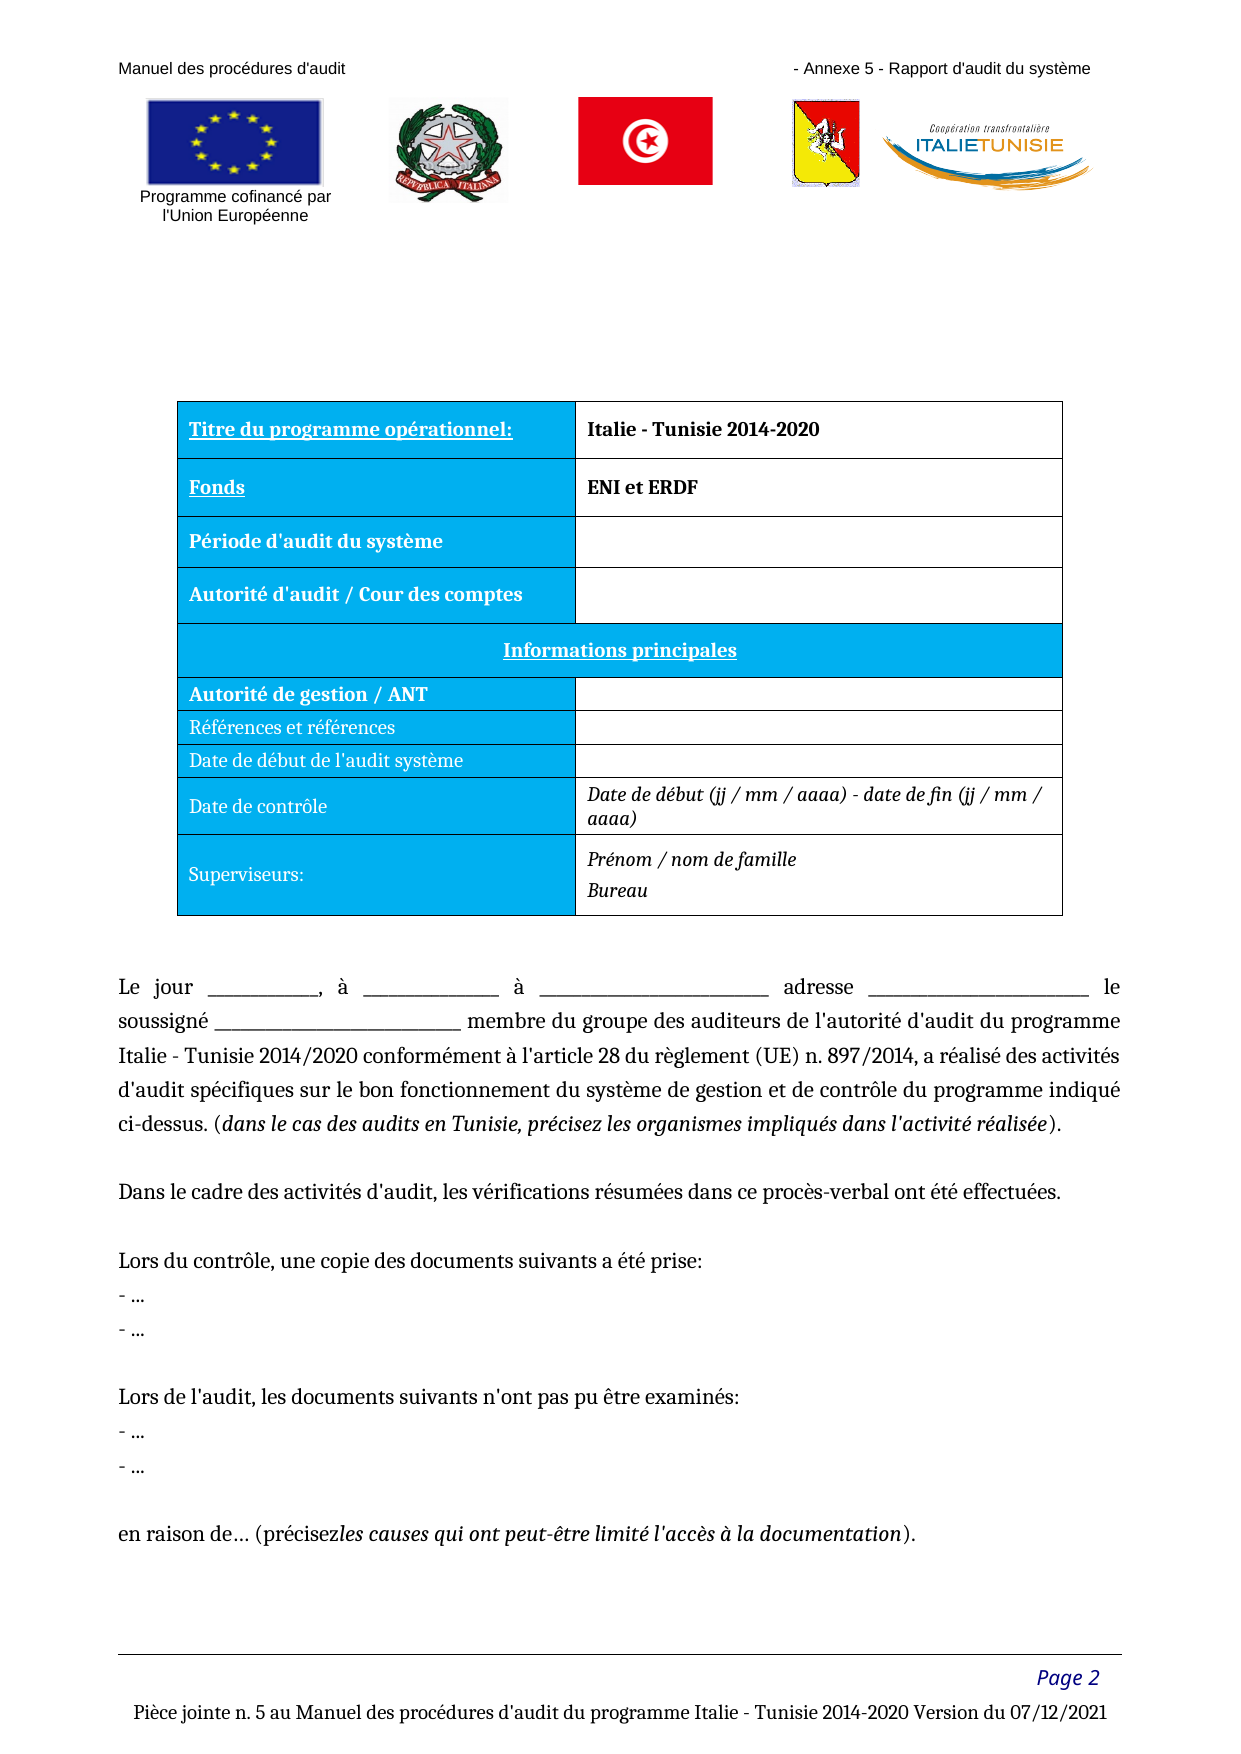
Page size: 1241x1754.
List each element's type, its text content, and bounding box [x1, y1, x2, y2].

table_header Italie - Tunisie 2014-2020 [576, 402, 1062, 458]
text - ... [118, 1282, 1122, 1308]
table_cell Fonds [178, 459, 575, 516]
table_cell Date de contrôle [178, 778, 575, 834]
text Lors de l'audit, les documents suivants n'ont pas pu être examinés: [118, 1384, 1122, 1410]
table_cell Références et références [178, 711, 575, 744]
picture [792, 99, 860, 187]
picture [874, 97, 1102, 212]
table_cell Autorité d'audit / Cour des comptes [178, 568, 575, 623]
text - ... [118, 1418, 1122, 1444]
text Le jour _____________, à ________________ à ___________________________ adresse __________________________ le soussigné _____________________________ membre du groupe des auditeurs de l'autorité d'audit du programme Italie - Tunisie 2014/2020 conformément à l'article 28 du règlement (UE) n. 897/2014, a réalisé des activités d'audit spécifiques sur le bon fonctionnement du système de gestion et de contrôle du programme indiqué ci-dessus. (dans le cas des audits en Tunisie, précisez les organismes impliqués dans l'activité réalisée). [118, 974, 1122, 1137]
table_cell Date de début (jj / mm / aaaa) - date de fin (jj / mm / aaaa) [576, 778, 1062, 834]
table_cell Autorité de gestion / ANT [178, 678, 575, 710]
table_cell [576, 517, 1062, 567]
table_cell [576, 711, 1062, 744]
table_cell [576, 568, 1062, 623]
text Lors du contrôle, une copie des documents suivants a été prise: [118, 1247, 1122, 1274]
text - ... [118, 1316, 1122, 1342]
table_header Titre du programme opérationnel: [178, 402, 575, 458]
picture [388, 97, 509, 203]
table_cell Superviseurs: [178, 835, 575, 915]
table_cell Période d'audit du système [178, 517, 575, 567]
picture [578, 97, 713, 185]
text - ... [118, 1452, 1122, 1479]
table_cell [576, 745, 1062, 777]
table_cell ENI et ERDF [576, 459, 1062, 516]
table_cell Prénom / nom de famille Bureau [576, 835, 1062, 915]
text Dans le cadre des activités d'audit, les vérifications résumées dans ce procès-verbal ont été effectuées. [118, 1179, 1122, 1205]
table_cell Date de début de l'audit système [178, 745, 575, 777]
text en raison de… (précisezles causes qui ont peut-être limité l'accès à la documentation). [118, 1521, 1122, 1547]
picture [145, 97, 326, 187]
table_cell [576, 678, 1062, 710]
table_cell Informations principales [178, 624, 1062, 677]
